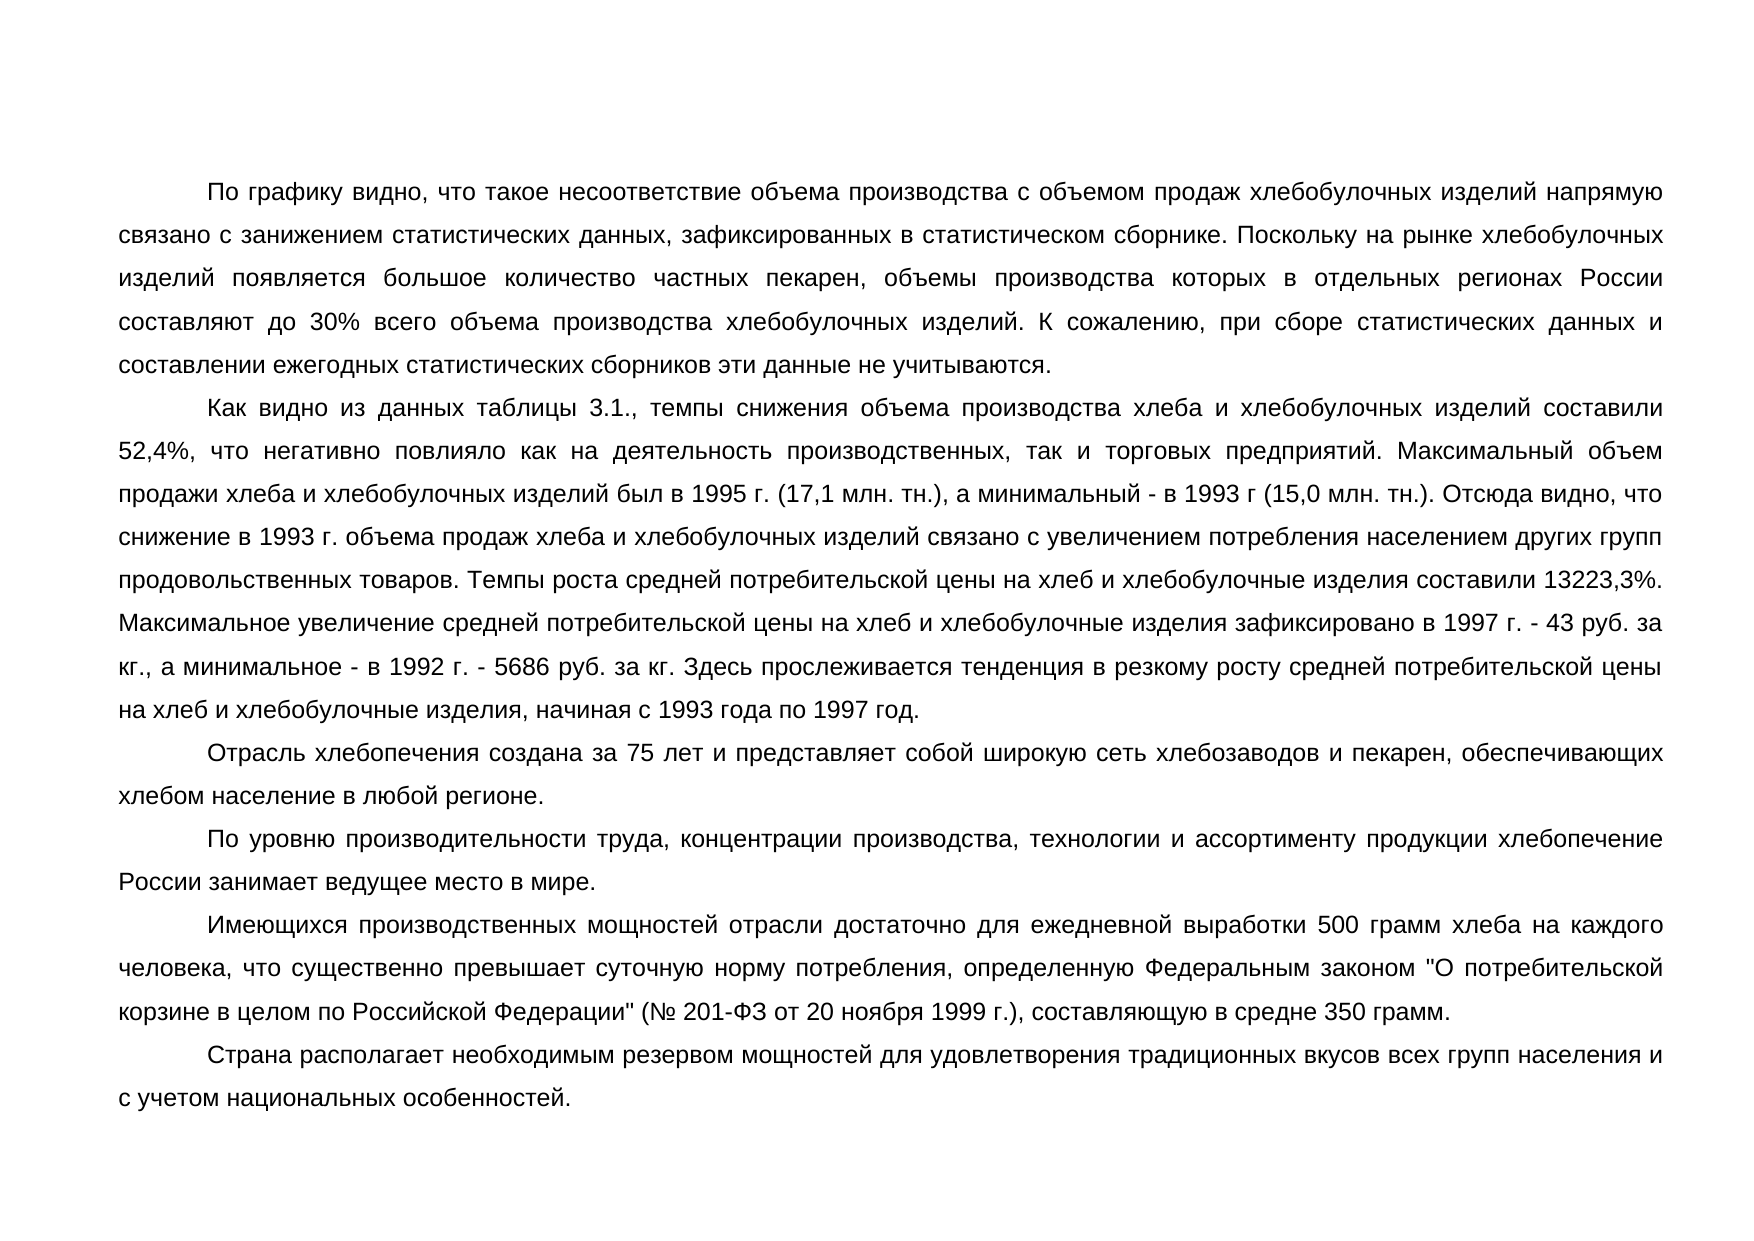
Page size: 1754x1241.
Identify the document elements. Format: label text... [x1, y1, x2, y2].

text По уровню производительности труда, концентрации производства, технологии и ассортименту продукции хлебопечение России занимает ведущее место в мире. [118, 824, 1665, 896]
text По графику видно, что такое несоответствие объема производства с объемом продаж хлебобулочных изделий напрямую связано с занижением статистических данных, зафиксированных в статистическом сборнике. Поскольку на рынке хлебобулочных изделий появляется большое количество частных пекарен, объемы производства которых в отдельных регионах России составляют до 30% всего объема производства хлебобулочных изделий. К сожалению, при сборе статистических данных и составлении ежегодных статистических сборников эти данные не учитываются. [118, 177, 1665, 378]
text Страна располагает необходимым резервом мощностей для удовлетворения традиционных вкусов всех групп населения и с учетом национальных особенностей. [118, 1040, 1665, 1112]
text Как видно из данных таблицы 3.1., темпы снижения объема производства хлеба и хлебобулочных изделий составили 52,4%, что негативно повлияло как на деятельность производственных, так и торговых предприятий. Максимальный объем продажи хлеба и хлебобулочных изделий был в . (17,1 млн. тн.), а минимальный - в (15,0 млн. тн.). Отсюда видно, что снижение в . объема продаж хлеба и хлебобулочных изделий связано с увеличением потребления населением других групп продовольственных товаров. Темпы роста средней потребительской цены на хлеб и хлебобулочные изделия составили 13223,3%. Максимальное увеличение средней потребительской цены на хлеб и хлебобулочные изделия зафиксировано в . - 43 руб. за кг., а минимальное - в . - 5686 руб. за кг. Здесь прослеживается тенденция в резкому росту средней потребительской цены на хлеб и хлебобулочные изделия, начиная с 1993 года по 1997 год. [118, 393, 1665, 723]
text Имеющихся производственных мощностей отрасли достаточно для ежедневной выработки хлеба на каждого человека, что существенно превышает суточную норму потребления, определенную Федеральным законом "О потребительской корзине в целом по Российской Федерации" (№ 201-ФЗ от 20 ноября .), составляющую в средне . [118, 910, 1665, 1025]
text Отрасль хлебопечения создана за 75 лет и представляет собой широкую сеть хлебозаводов и пекарен, обеспечивающих хлебом население в любой регионе. [118, 738, 1665, 810]
